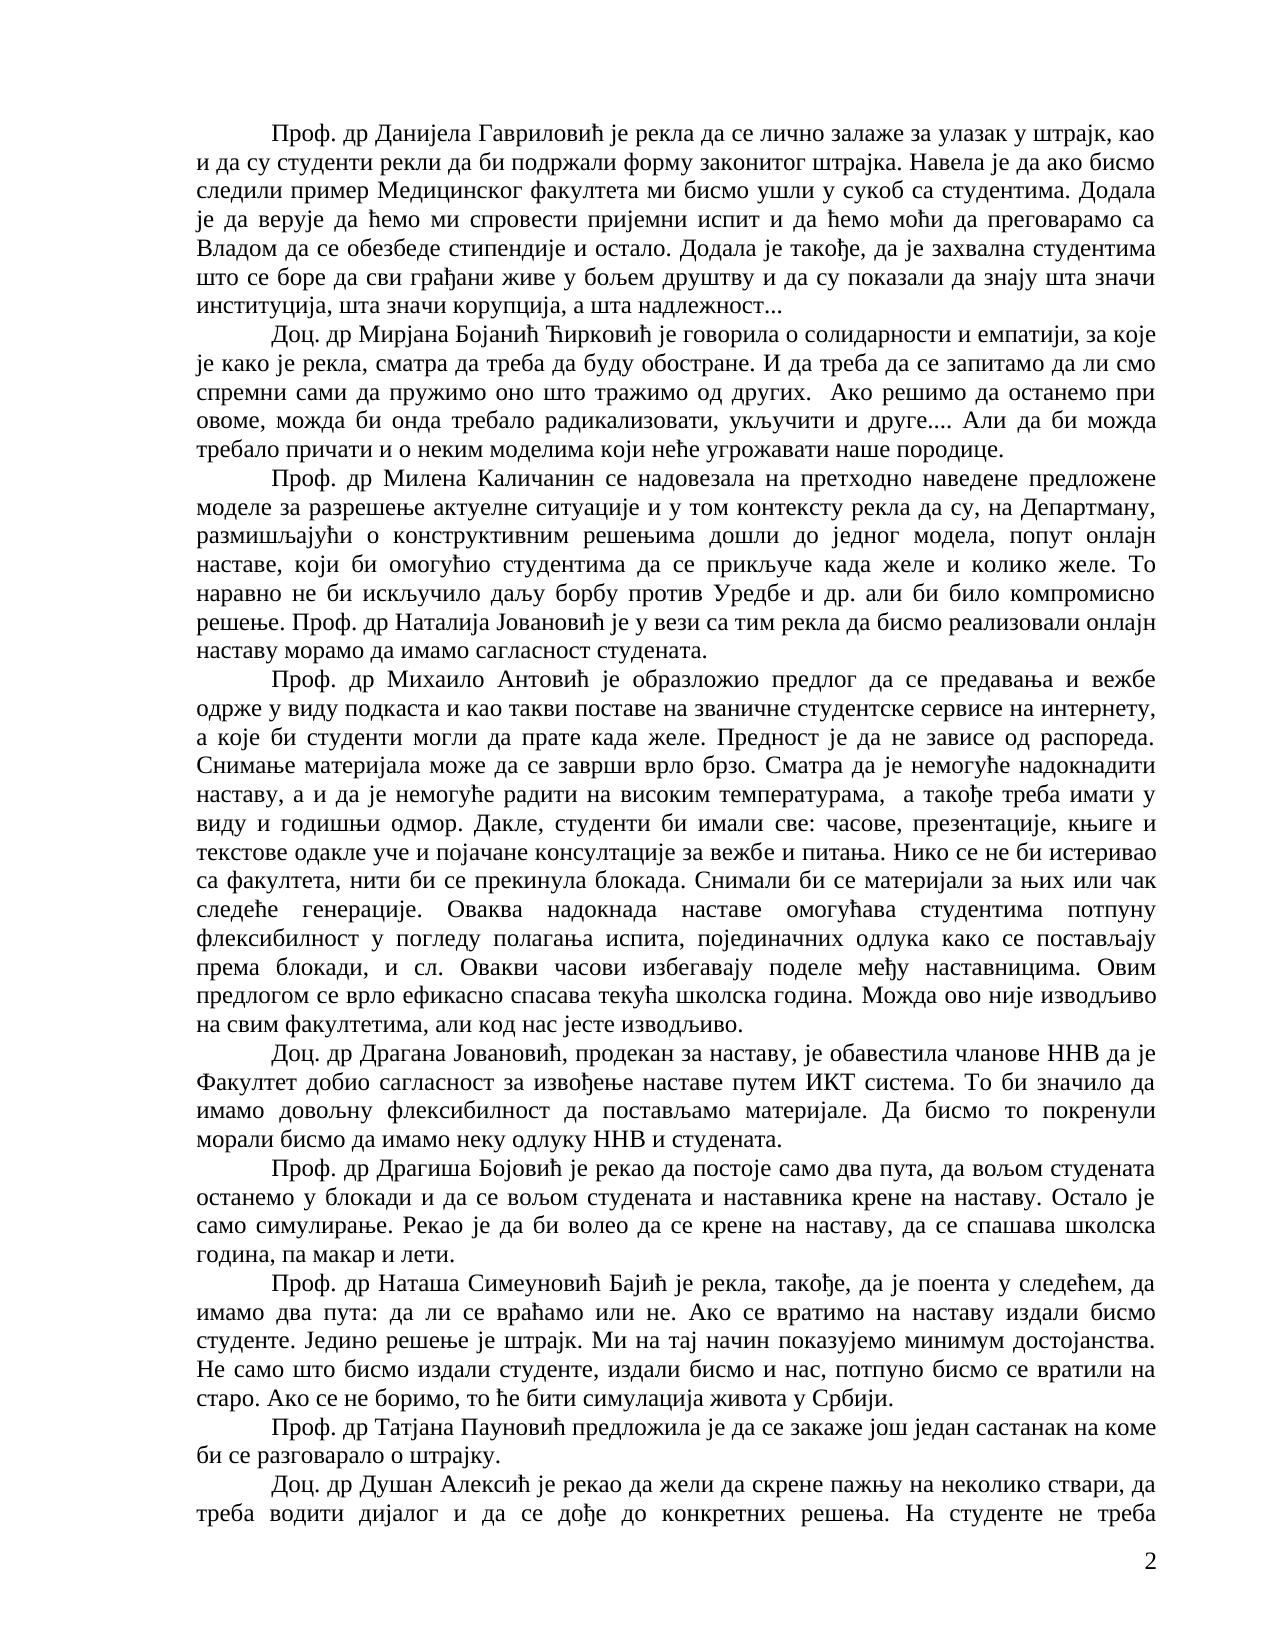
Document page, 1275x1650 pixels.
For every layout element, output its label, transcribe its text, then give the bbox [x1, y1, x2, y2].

text Проф. др Наташа Симеуновић Бајић је рекла, такође, да је поента у следећем, да имамо два пута: да ли се враћамо или не. Ако се вратимо на наставу издали бисмо студенте. Једино решење је штрајк. Ми на тај начин показујемо минимум достојанства. Не само што бисмо издали студенте, издали бисмо и нас, потпуно бисмо се вратили на старо. Ако се не боримо, то ће бити симулација живота у Србији. [196, 1268, 1157, 1412]
text Проф. др Милена Каличанин се надовезала на претходно наведене предложене моделе за разрешење актуелне ситуације и у том контексту рекла да су, на Департману, размишљајући о конструктивним решењима дошли до једног модела, попут онлајн наставе, који би омогућио студентима да се прикључе када желе и колико желе. То наравно не би искључило даљу борбу против Уредбе и др. али би било компромисно решење. Проф. др Наталија Јовановић је у вези са тим рекла да бисмо реализовали онлајн наставу морамо да имамо сагласност студената. [196, 463, 1157, 664]
text Доц. др Драгана Јовановић, продекан за наставу, је обавестила чланове ННВ да је Факултет добио сагласност за извођење наставе путем ИКТ система. То би значило да имамо довољну флексибилност да постављамо материјале. Да бисмо то покренули морали бисмо да имамо неку одлуку ННВ и студената. [196, 1038, 1157, 1153]
text Проф. др Драгиша Бојовић је рекао да постоје само два пута, да вољом студената останемо у блокади и да се вољом студената и наставника крене на наставу. Остало је само симулирање. Рекао је да би волео да се крене на наставу, да се спашава школска година, па макар и лети. [196, 1153, 1157, 1268]
text Доц. др Мирјана Бојанић Ћирковић је говорила о солидарности и емпатији, за које је како је рекла, сматра да треба да буду обостране. И да треба да се запитамо да ли смо спремни сами да пружимо оно што тражимо од других. Ако решимо да останемо при овоме, можда би онда требало радикализовати, укључити и друге.... Али да би можда требало причати и о неким моделима који неће угрожавати наше породице. [196, 319, 1157, 463]
text Проф. др Данијела Гавриловић је рекла да се лично залаже за улазак у штрајк, као и да су студенти рекли да би подржали форму законитог штрајка. Навела је да ако бисмо следили пример Медицинског факултета ми бисмо ушли у сукоб са студентима. Додала је да верује да ћемо ми спровести пријемни испит и да ћемо моћи да преговарамо са Владом да се обезбеде стипендије и остало. Додала је такође, да је захвална студентима што се боре да сви грађани живе у бољем друштву и да су показали да знају шта значи институција, шта значи корупција, а шта надлежност... [196, 118, 1157, 319]
text Проф. др Михаило Антовић је образложио предлог да се предавања и вежбе одрже у виду подкаста и као такви поставе на званичне студентске сервисе на интернету, а које би студенти могли да прате када желе. Предност је да не зависе од распореда. Снимање материјала може да се заврши врло брзо. Сматра да је немогуће надокнадити наставу, а и да је немогуће радити на високим температурама, а такође треба имати у виду и годишњи одмор. Дакле, студенти би имали све: часове, презентације, књиге и текстове одакле уче и појачане консултације за вежбе и питања. Нико се не би истеривао са факултета, нити би се прекинула блокада. Снимали би се материјали за њих или чак следеће генерације. Оваква надокнада наставе омогућава студентима потпуну флексибилност у погледу полагања испита, појединачних одлука како се постављају према блокади, и сл. Овакви часови избегавају поделе међу наставницима. Овим предлогом се врло ефикасно спасава текућа школска година. Можда ово није изводљиво на свим факултетима, али код нас јесте изводљиво. [196, 664, 1157, 1038]
text Проф. др Татјана Пауновић предложила је да се закаже још један састанак на коме би се разговарало о штрајку. [196, 1412, 1157, 1469]
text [196, 1469, 1157, 1527]
